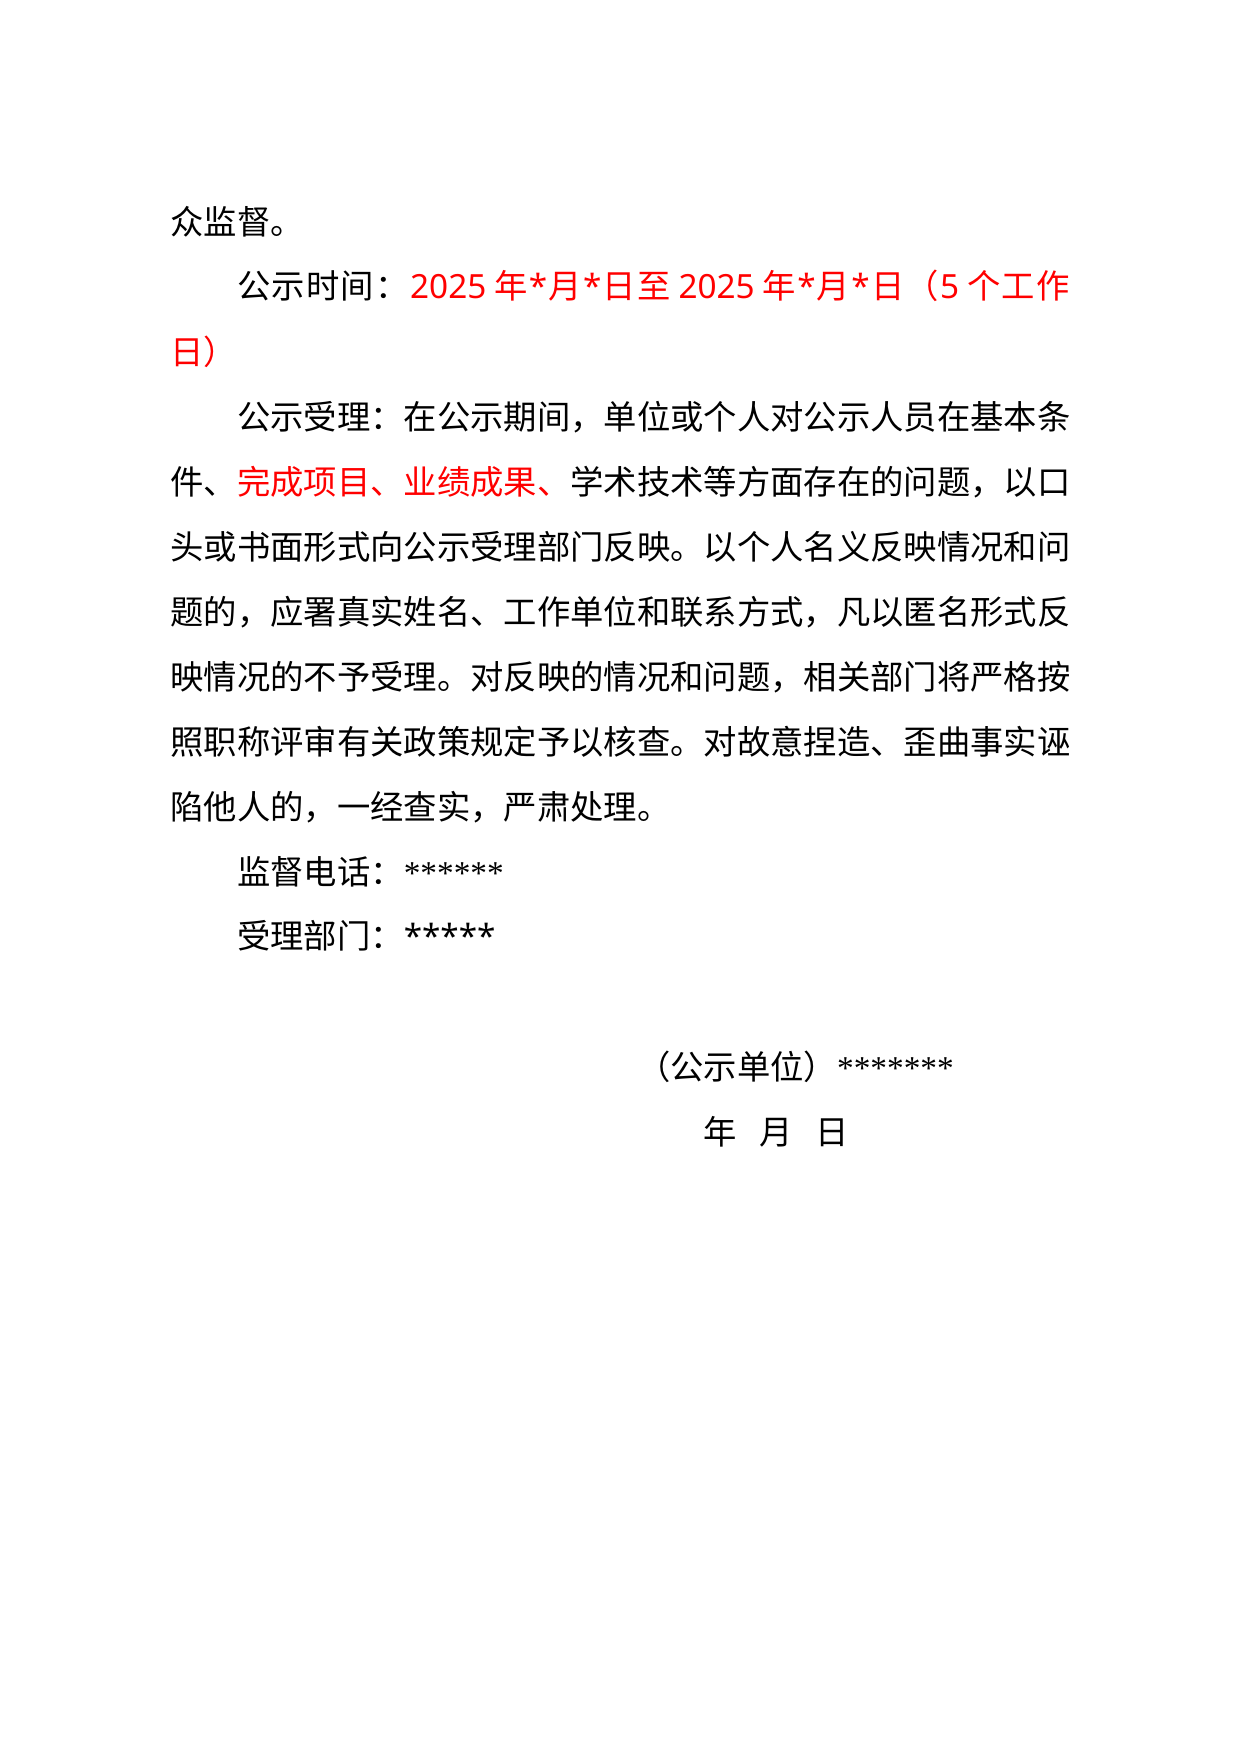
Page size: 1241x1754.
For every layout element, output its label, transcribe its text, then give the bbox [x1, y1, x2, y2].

text 受理部门：***** [170, 902, 1070, 967]
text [170, 187, 1070, 252]
text 公示时间：2025年*月*日至2025年*月*日（5个工作日） [170, 252, 1070, 382]
text （公示单位）******* [170, 1032, 1070, 1097]
text 年 月 日 [170, 1097, 1070, 1162]
text 监督电话：****** [170, 837, 1070, 902]
text 公示受理：在公示期间，单位或个人对公示人员在基本条件、完成项目、业绩成果、学术技术等方面存在的问题，以口头或书面形式向公示受理部门反映。以个人名义反映情况和问题的，应署真实姓名、工作单位和联系方式，凡以匿名形式反映情况的不予受理。对反映的情况和问题，相关部门将严格按照职称评审有关政策规定予以核查。对故意捏造、歪曲事实诬陷他人的，一经查实，严肃处理。 [170, 382, 1070, 837]
